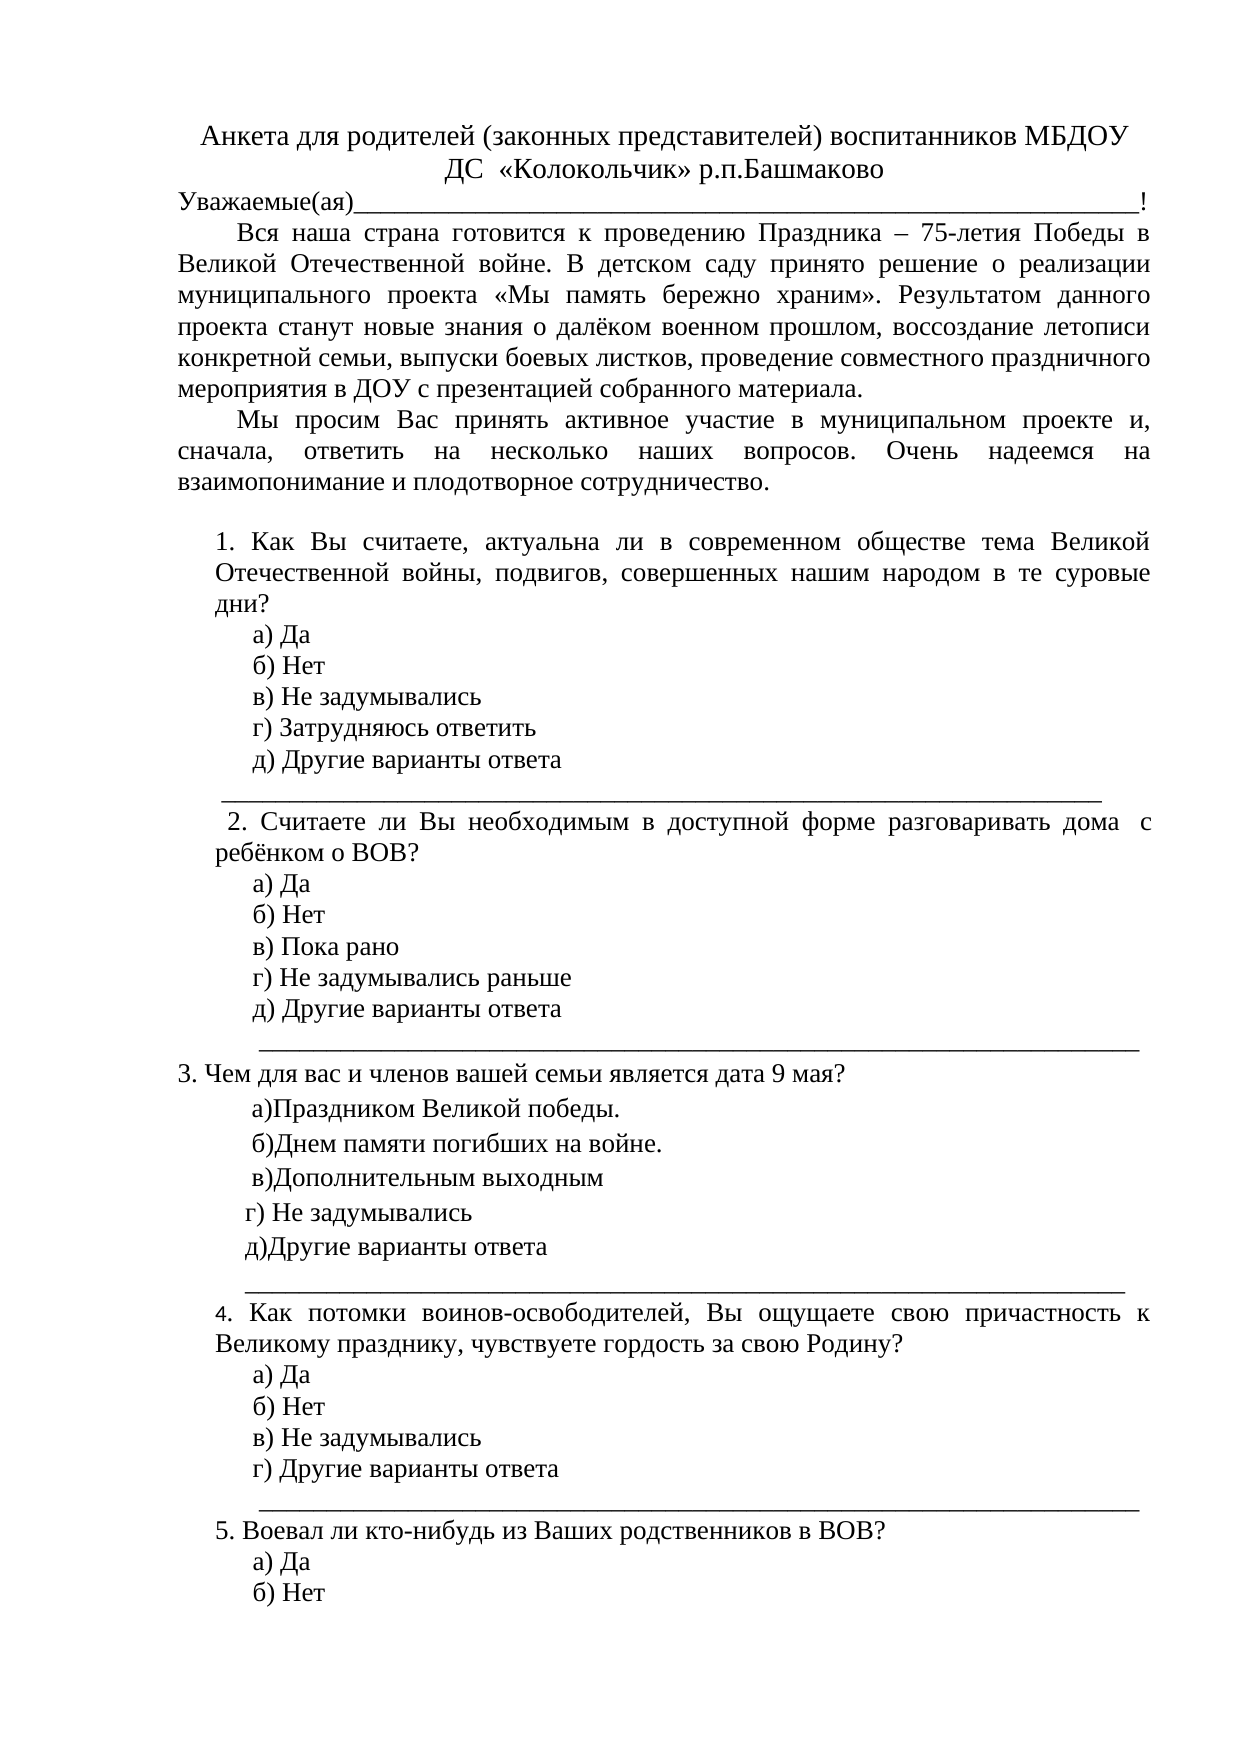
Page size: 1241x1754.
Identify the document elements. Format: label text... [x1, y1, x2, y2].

text 4. Как потомки воинов-освободителей, Вы ощущаете свою причастность к Великому празднику, чувствуете гордость за свою Родину? [215, 1296, 1152, 1358]
text д) Другие варианты ответа [252, 743, 1152, 774]
text б)Днем памяти погибших на войне. [177, 1123, 1152, 1158]
text Вся наша страна готовится к проведению Праздника – 75-летия Победы в Великой Отечественной войне. В детском саду принято решение о реализации муниципального проекта «Мы память бережно храним». Результатом данного проекта станут новые знания о далёком военном прошлом, воссоздание летописи конкретной семьи, выпуски боевых листков, проведение совместного праздничного мероприятия в ДОУ с презентацией собранного материала. [177, 216, 1152, 403]
text б) Нет [252, 649, 1152, 680]
text б) Нет [252, 898, 1152, 929]
text 3. Чем для вас и членов вашей семьи является дата 9 мая? [177, 1054, 1152, 1089]
text Мы просим Вас принять активное участие в муниципальном проекте и, сначала, ответить на несколько наших вопросов. Очень надеемся на взаимопонимание и плодотворное сотрудничество. [177, 403, 1152, 497]
text а)Праздником Великой победы. [177, 1089, 1152, 1123]
text б) Нет [252, 1577, 1152, 1608]
text _________________________________________________________________ [177, 1262, 1152, 1296]
text а) Да [252, 867, 1152, 898]
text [252, 1483, 1152, 1514]
text в) Не задумывались [252, 680, 1152, 712]
text а) Да [252, 1545, 1152, 1577]
text г) Не задумывались раньше [252, 961, 1152, 992]
text Уважаемые(ая)__________________________________________________________! [177, 185, 1152, 216]
text г) Не задумывались [177, 1192, 1152, 1227]
text Анкета для родителей (законных представителей) воспитанников МБДОУ [177, 118, 1152, 152]
text д) Другие варианты ответа [252, 992, 1152, 1023]
text ДС «Колокольчик» р.п.Башмаково [177, 152, 1152, 185]
text а) Да [252, 618, 1152, 649]
text г) Другие варианты ответа [252, 1452, 1152, 1483]
text в) Пока рано [252, 929, 1152, 961]
text _________________________________________________________________ [252, 1023, 1152, 1054]
text в) Не задумывались [252, 1421, 1152, 1452]
text д)Другие варианты ответа [177, 1227, 1152, 1262]
text _________________________________________________________________ [215, 774, 1152, 805]
text 5. Воевал ли кто-нибудь из Ваших родственников в ВОВ? [215, 1514, 1152, 1545]
text б) Нет [252, 1390, 1152, 1421]
text в)Дополнительным выходным [177, 1158, 1152, 1192]
text г) Затрудняюсь ответить [252, 712, 1152, 743]
text а) Да [252, 1358, 1152, 1390]
text 2. Считаете ли Вы необходимым в доступной форме разговаривать дома с ребёнком о ВОВ? [215, 805, 1152, 867]
text 1. Как Вы считаете, актуальна ли в современном обществе тема Великой Отечественной войны, подвигов, совершенных нашим народом в те суровые дни? [215, 525, 1152, 618]
